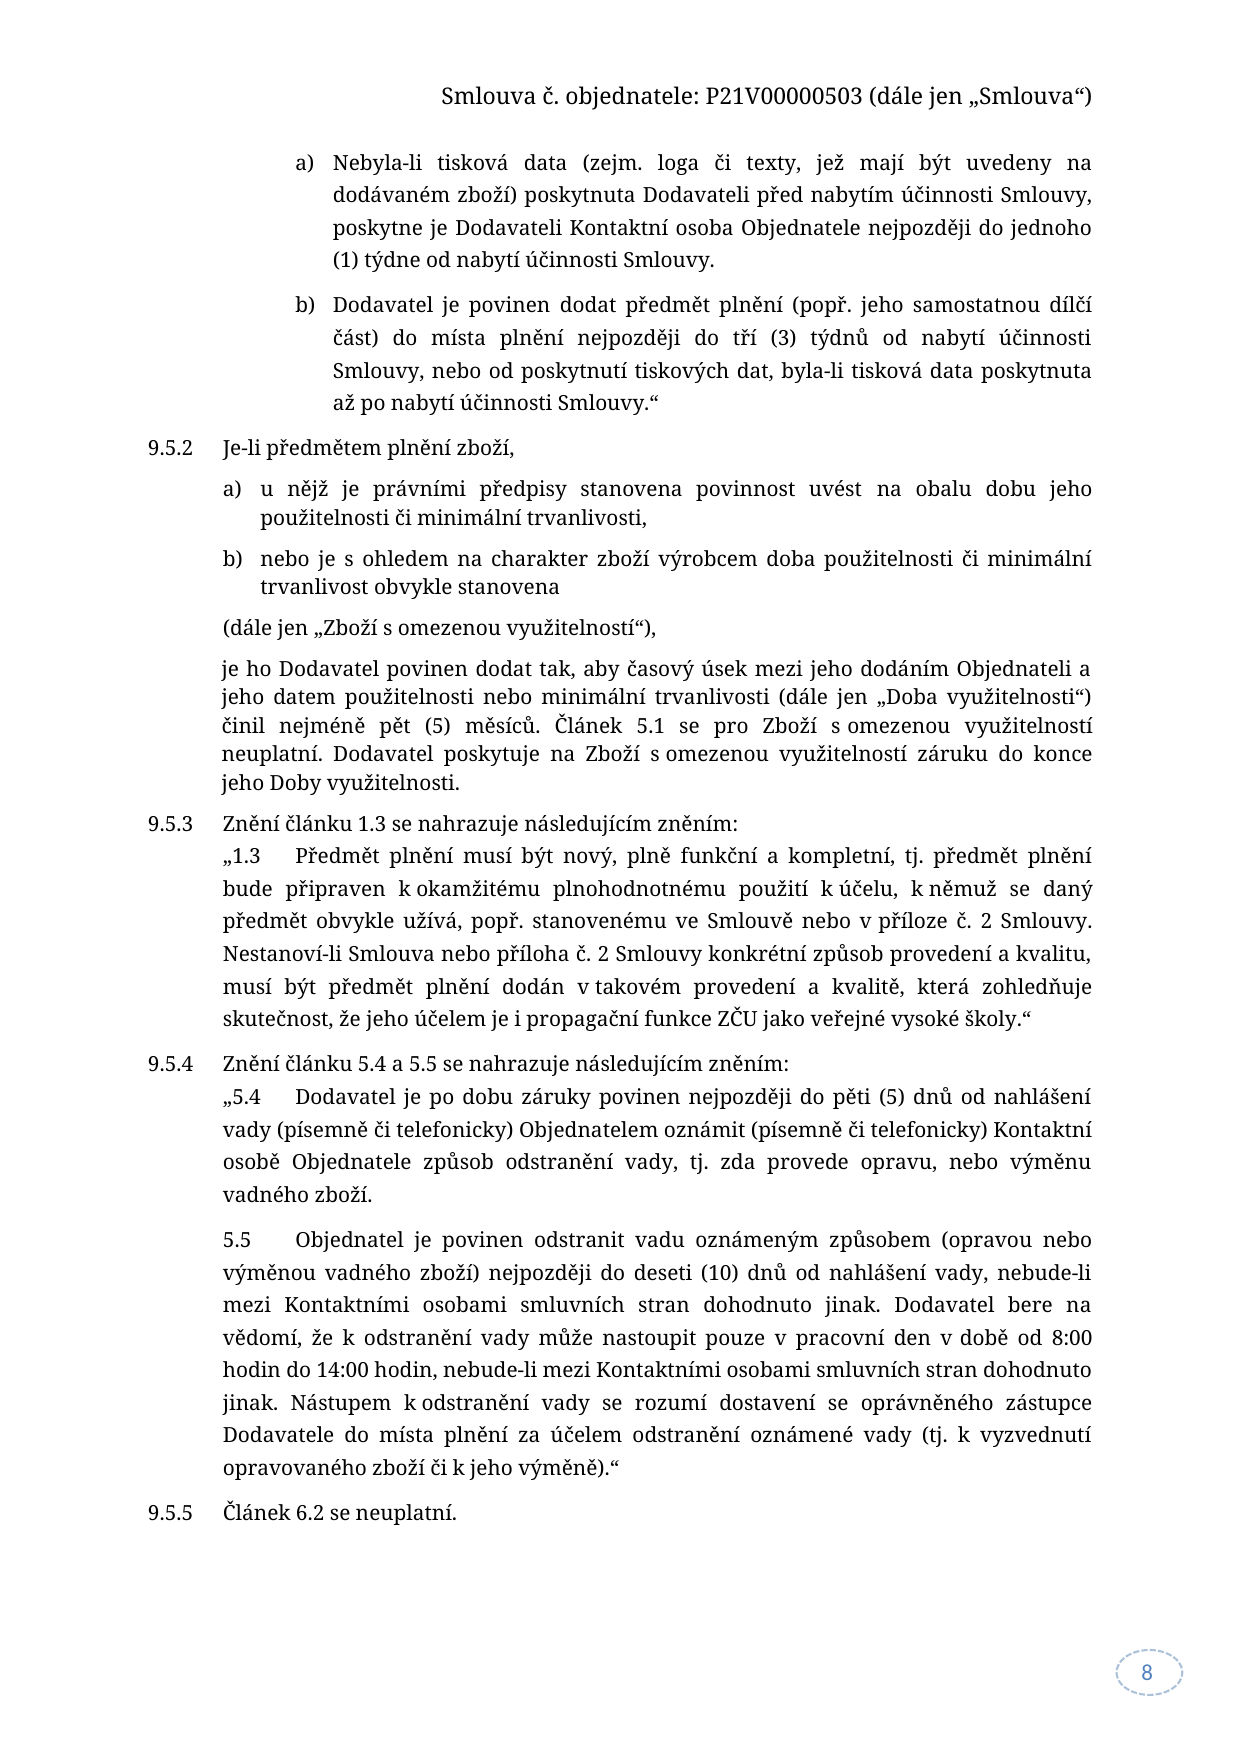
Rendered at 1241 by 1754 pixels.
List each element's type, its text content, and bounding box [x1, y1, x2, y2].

list „1.3 Předmět plnění musí být nový, plně funkční a kompletní, tj. předmět plnění bude připraven k okamžitému plnohodnotnému použití k účelu, k němuž se daný předmět obvykle užívá, popř. stanovenému ve Smlouvě nebo v příloze č. 2 Smlouvy. Nestanoví-li Smlouva nebo příloha č. 2 Smlouvy konkrétní způsob provedení a kvalitu, musí být předmět plnění dodán v takovém provedení a kvalitě, která zohledňuje skutečnost, že jeho účelem je i propagační funkce ZČU jako veřejné vysoké školy.“ [223, 841, 1093, 1033]
text je ho Dodavatel povinen dodat tak, aby časový úsek mezi jeho dodáním Objednateli a jeho datem použitelnosti nebo minimální trvanlivosti (dále jen „Doba využitelnosti“) činil nejméně pět (5) měsíců. Článek 5.1 se pro Zboží s omezenou využitelností neuplatní. Dodavatel poskytuje na Zboží s omezenou využitelností záruku do konce jeho Doby využitelnosti. [221, 654, 1093, 796]
list 5.5 Objednatel je povinen odstranit vadu oznámeným způsobem (opravou nebo výměnou vadného zboží) nejpozději do deseti (10) dnů od nahlášení vady, nebude-li mezi Kontaktními osobami smluvních stran dohodnuto jinak. Dodavatel bere na vědomí, že k odstranění vady může nastoupit pouze v pracovní den v době od 8:00 hodin do 14:00 hodin, nebude-li mezi Kontaktními osobami smluvních stran dohodnuto jinak. Nástupem k odstranění vady se rozumí dostavení se oprávněného zástupce Dodavatele do místa plnění za účelem odstranění oznámené vady (tj. k vyzvednutí opravovaného zboží či k jeho výměně).“ [223, 1225, 1093, 1482]
list nebo je s ohledem na charakter zboží výrobcem doba použitelnosti či minimální trvanlivost obvykle stanovena [223, 544, 1093, 601]
text (dále jen „Zboží s omezenou využitelností“), [223, 613, 1093, 642]
list Článek 6.2 se neuplatní. [148, 1498, 1093, 1527]
list „5.4 Dodavatel je po dobu záruky povinen nejpozději do pěti (5) dnů od nahlášení vady (písemně či telefonicky) Objednatelem oznámit (písemně či telefonicky) Kontaktní osobě Objednatele způsob odstranění vady, tj. zda provede opravu, nebo výměnu vadného zboží. [223, 1082, 1093, 1208]
list Dodavatel je povinen dodat předmět plnění (popř. jeho samostatnou dílčí část) do místa plnění nejpozději do tří (3) týdnů od nabytí účinnosti Smlouvy, nebo od poskytnutí tiskových dat, byla-li tisková data poskytnuta až po nabytí účinnosti Smlouvy.“ [295, 291, 1093, 417]
list Znění článku 5.4 a 5.5 se nahrazuje následujícím zněním: [148, 1049, 1093, 1078]
list u nějž je právními předpisy stanovena povinnost uvést na obalu dobu jeho použitelnosti či minimální trvanlivosti, [223, 474, 1093, 531]
list Znění článku 1.3 se nahrazuje následujícím zněním: [148, 809, 1093, 837]
list Nebyla-li tisková data (zejm. loga či texty, jež mají být uvedeny na dodávaném zboží) poskytnuta Dodavateli před nabytím účinnosti Smlouvy, poskytne je Dodavateli Kontaktní osoba Objednatele nejpozději do jednoho (1) týdne od nabytí účinnosti Smlouvy. [295, 148, 1093, 274]
list Je-li předmětem plnění zboží, [148, 433, 1093, 462]
